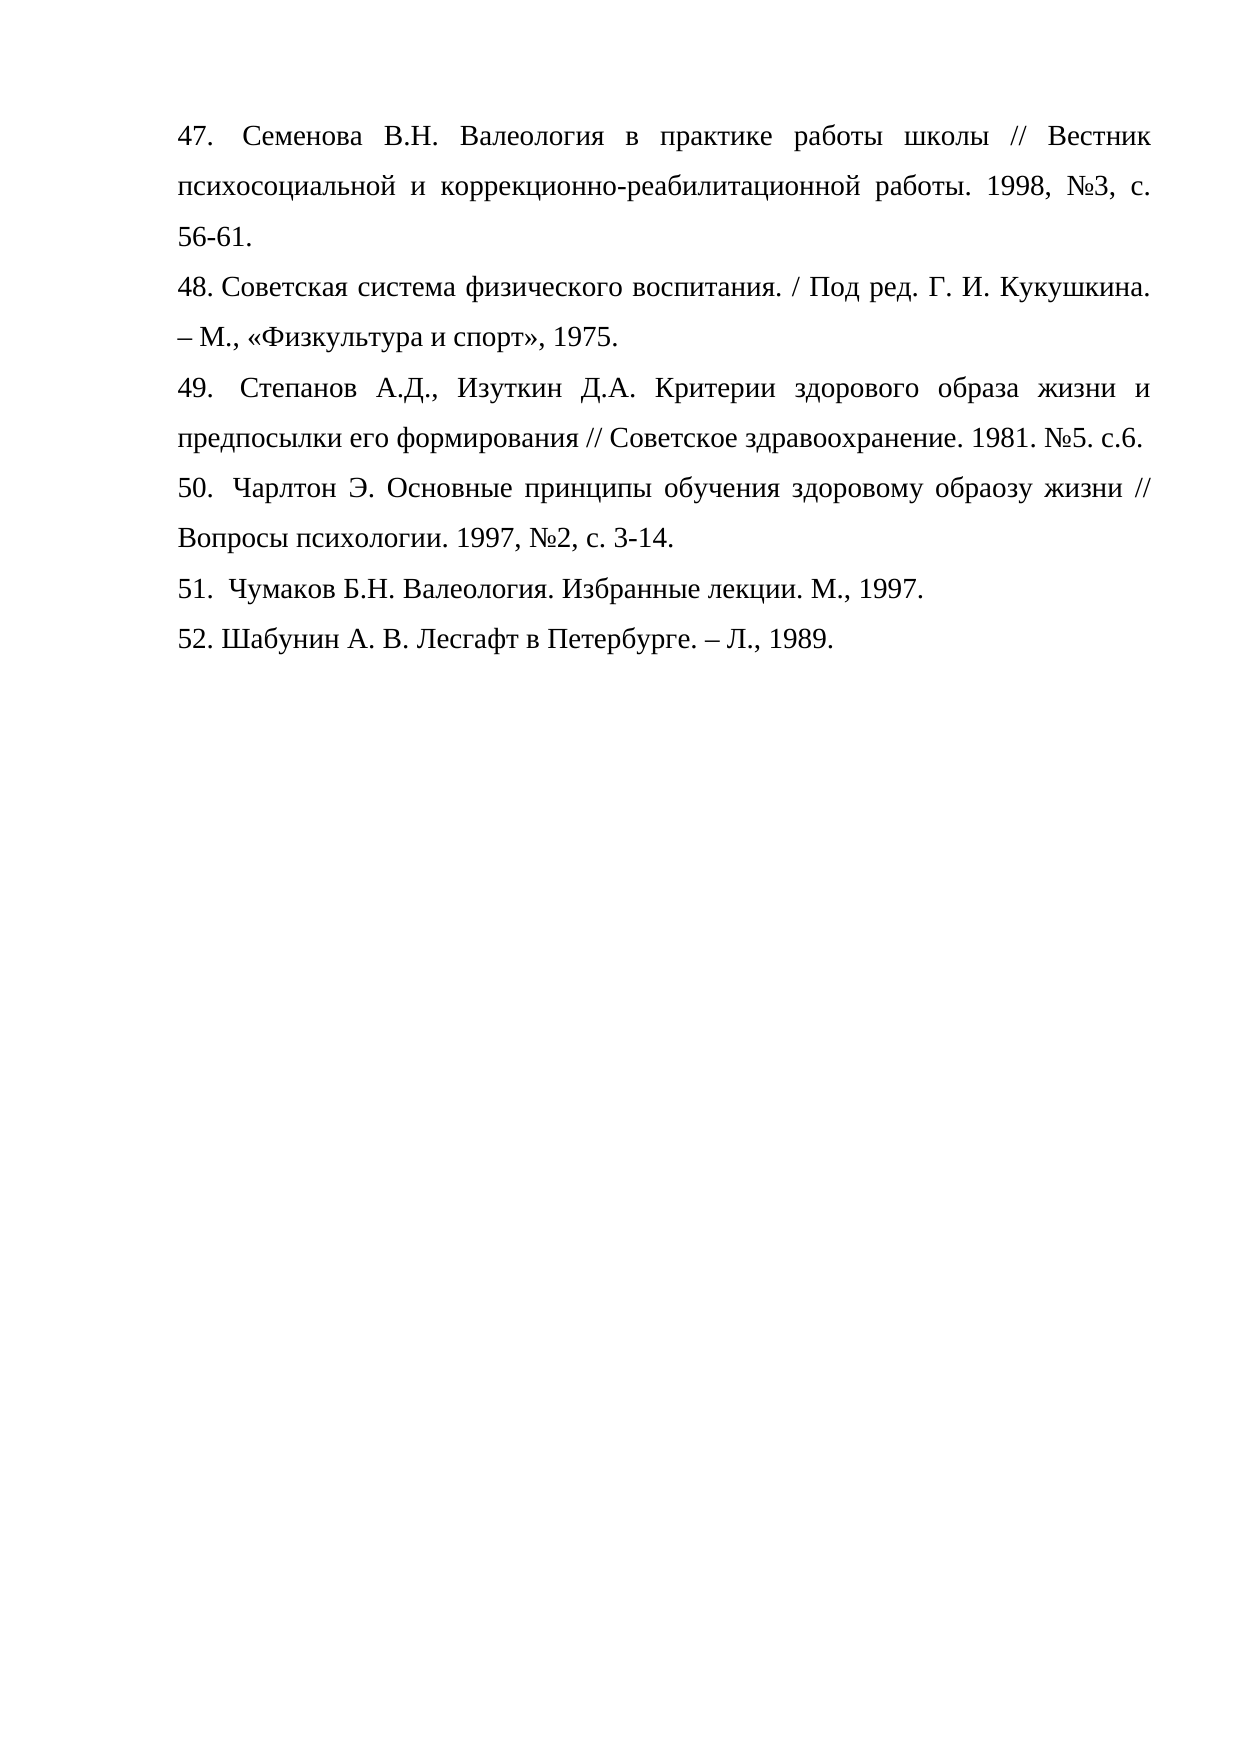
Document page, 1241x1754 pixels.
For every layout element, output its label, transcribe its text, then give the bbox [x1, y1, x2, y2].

list Семенова В.Н. Валеология в практике работы школы // Вестник психосоциальной и коррекционно-реабилитационной работы. 1998, №3, с. 56-61. [177, 118, 1152, 252]
list Чумаков Б.Н. Валеология. Избранные лекции. М., 1997. [177, 571, 1152, 604]
list Шабунин А. В. Лесгафт в Петербурге. – Л., 1989. [177, 621, 1152, 655]
list Советская система физического воспитания. / Под ред. Г. И. Кукушкина. – М., «Физкультура и спорт», 1975. [177, 269, 1152, 353]
list Чарлтон Э. Основные принципы обучения здоровому обраозу жизни // Вопросы психологии. 1997, №2, с. 3-14. [177, 470, 1152, 554]
list Степанов А.Д., Изуткин Д.А. Критерии здорового образа жизни и предпосылки его формирования // Советское здравоохранение. 1981. №5. с.6. [177, 370, 1152, 453]
